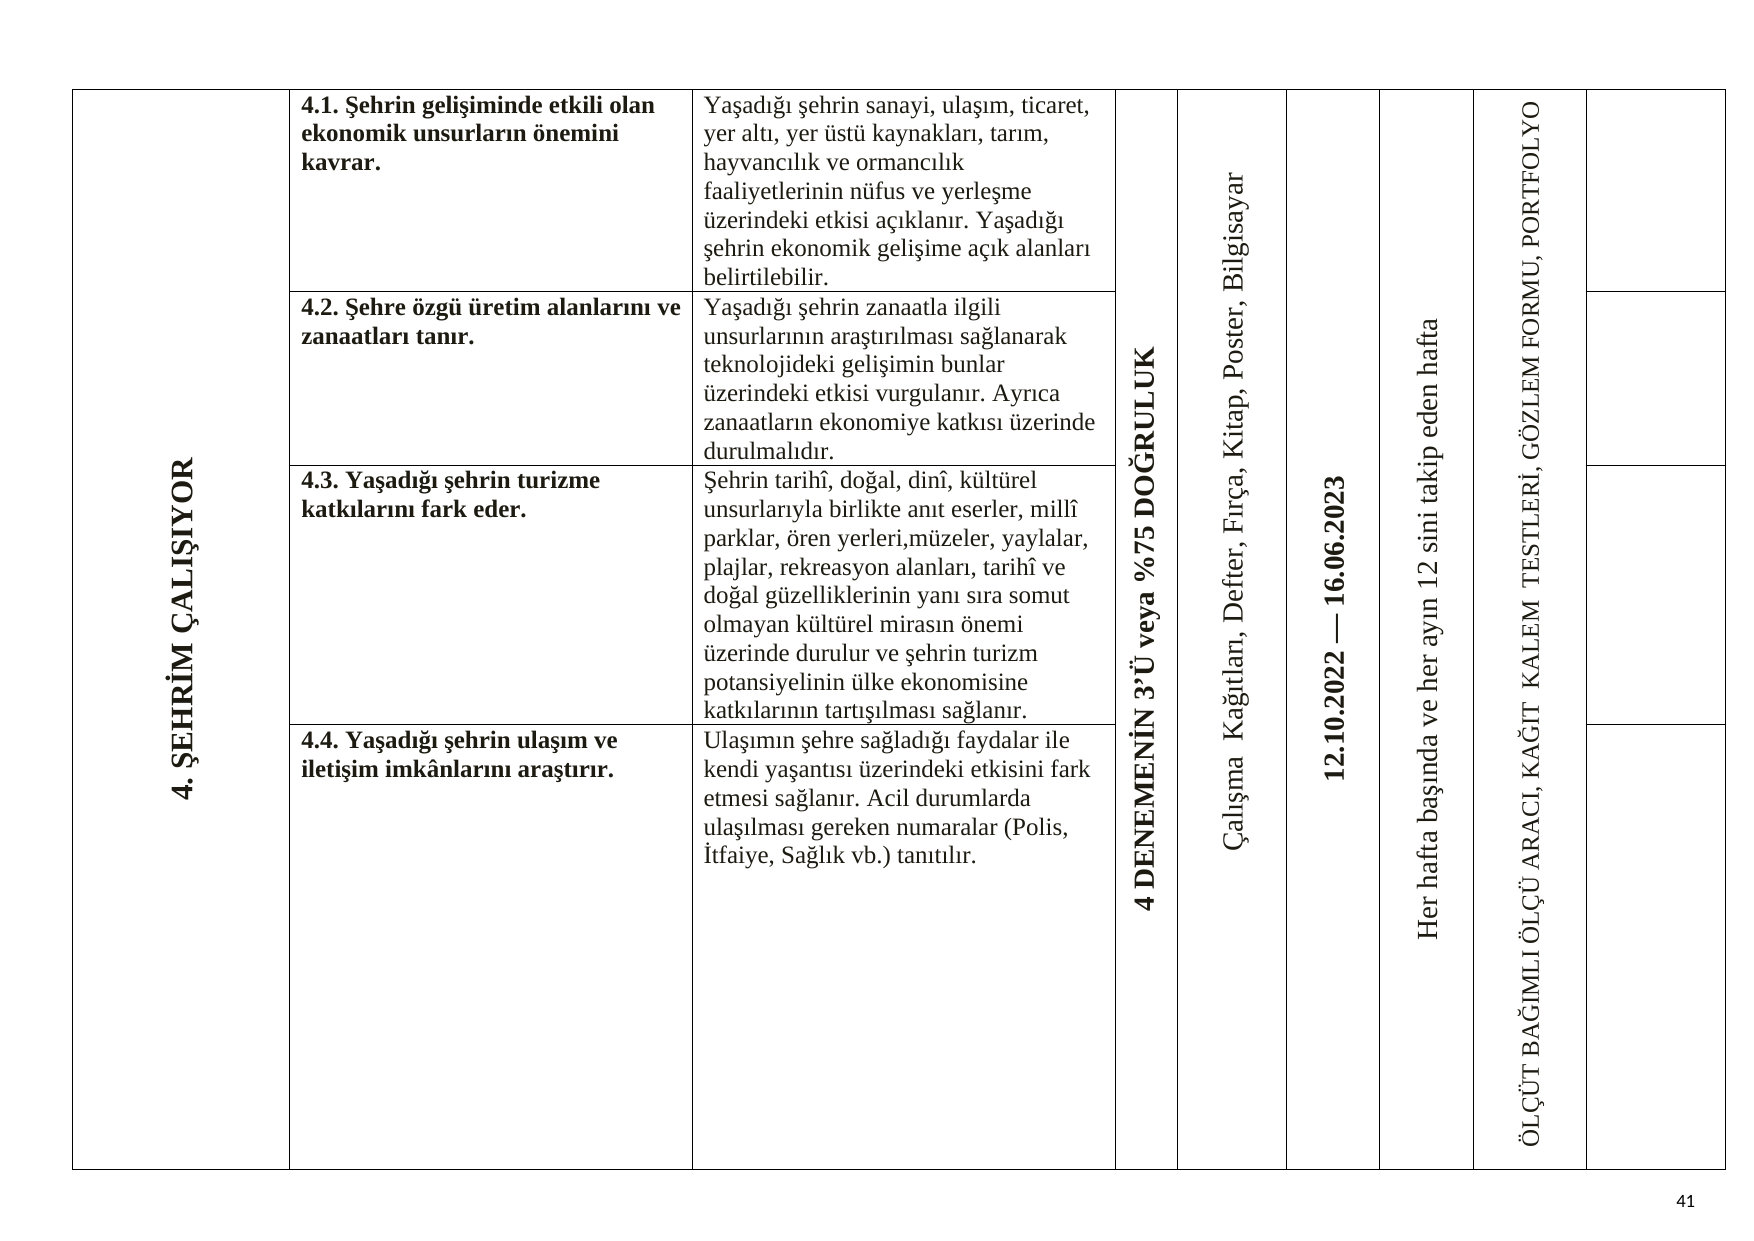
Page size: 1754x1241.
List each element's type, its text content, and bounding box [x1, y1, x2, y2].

table_cell Şehrin tarihî, doğal, dinî, kültürel unsurlarıyla birlikte anıt eserler, millî parklar, ören yerleri,müzeler, yaylalar, plajlar, rekreasyon alanları, tarihî ve doğal güzelliklerinin yanı sıra somut olmayan kültürel mirasın önemi üzerinde durulur ve şehrin turizm potansiyelinin ülke ekonomisine katkılarının tartışılması sağlanır. [693, 466, 1115, 724]
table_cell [1380, 90, 1473, 1169]
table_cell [1178, 90, 1286, 1169]
table_cell Yaşadığı şehrin zanaatla ilgili unsurlarının araştırılması sağlanarak teknolojideki gelişimin bunlar üzerindeki etkisi vurgulanır. Ayrıca zanaatların ekonomiye katkısı üzerinde durulmalıdır. [693, 292, 1115, 464]
table_cell [1587, 466, 1725, 724]
table_cell [1587, 725, 1725, 1169]
table_cell Ulaşımın şehre sağladığı faydalar ile kendi yaşantısı üzerindeki etkisini fark etmesi sağlanır. Acil durumlarda ulaşılması gereken numaralar (Polis, İtfaiye, Sağlık vb.) tanıtılır. [693, 725, 1115, 1169]
table_cell 4.3. Yaşadığı şehrin turizme katkılarını fark eder. [290, 466, 692, 724]
table_cell Yaşadığı şehrin sanayi, ulaşım, ticaret, yer altı, yer üstü kaynakları, tarım, hayvancılık ve ormancılık faaliyetlerinin nüfus ve yerleşme üzerindeki etkisi açıklanır. Yaşadığı şehrin ekonomik gelişime açık alanları belirtilebilir. [693, 90, 1115, 291]
table_cell 4.1. Şehrin gelişiminde etkili olan ekonomik unsurların önemini kavrar. [290, 90, 692, 291]
table_cell 4. ŞEHRİM ÇALIŞIYOR [73, 90, 289, 1169]
table_cell [1587, 292, 1725, 464]
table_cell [1287, 90, 1379, 1169]
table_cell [1116, 90, 1177, 1169]
table_cell 4.2. Şehre özgü üretim alanlarını ve zanaatları tanır. [290, 292, 692, 464]
table_cell 4.4. Yaşadığı şehrin ulaşım ve iletişim imkânlarını araştırır. [290, 725, 692, 1169]
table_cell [1474, 90, 1586, 1169]
table_cell [1587, 90, 1725, 291]
